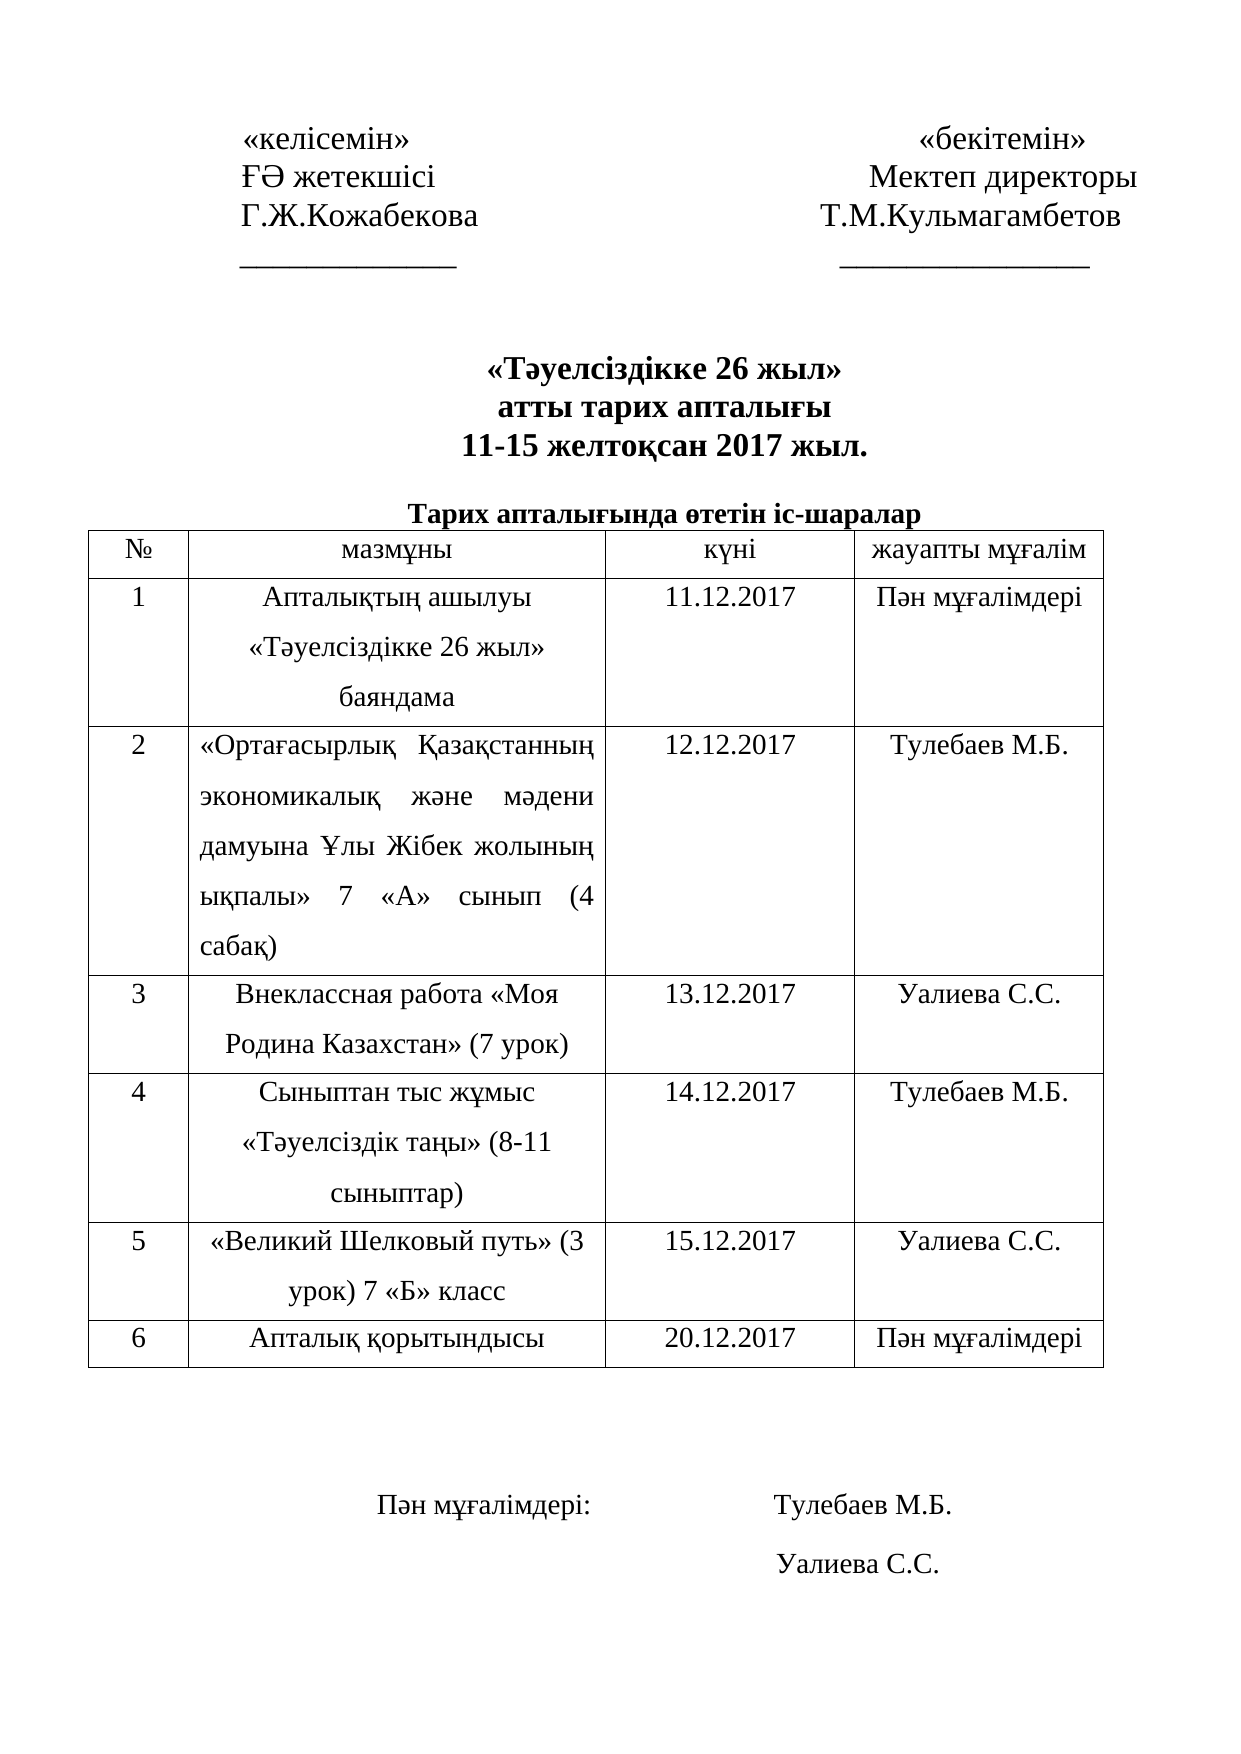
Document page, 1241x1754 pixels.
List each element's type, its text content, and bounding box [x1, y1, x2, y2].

table_header мазмұны [189, 531, 605, 578]
text Пән мұғалімдері: Тулебаев М.Б. [177, 1487, 1152, 1521]
table_cell 1 [89, 579, 188, 726]
table_cell Апталық қорытындысы [189, 1321, 605, 1367]
text _____________ _______________ [177, 233, 1152, 271]
table_header № [89, 531, 188, 578]
table_cell 3 [89, 976, 188, 1073]
table_cell Уалиева С.С. [855, 976, 1103, 1073]
text «келісемін» «бекітемін» [177, 118, 1152, 156]
table_cell 11.12.2017 [606, 579, 854, 726]
table_cell «Ортағасырлық Қазақстанның экономикалық және мәдени дамуына Ұлы Жібек жолының ықпалы» 7 «А» сынып (4 сабақ) [189, 727, 605, 975]
table_cell 5 [89, 1223, 188, 1319]
text Тарих апталығында өтетін іс-шаралар [177, 497, 1152, 530]
table_cell Пән мұғалімдері [855, 1321, 1103, 1367]
text «Тәуелсіздікке 26 жыл» [177, 348, 1152, 386]
table_cell 2 [89, 727, 188, 975]
table_header күні [606, 531, 854, 578]
table_cell 20.12.2017 [606, 1321, 854, 1367]
table_cell Сыныптан тыс жұмыс «Тәуелсіздік таңы» (8-11 сыныптар) [189, 1074, 605, 1222]
table_header жауапты мұғалім [855, 531, 1103, 578]
table_cell 4 [89, 1074, 188, 1222]
text Уалиева С.С. [177, 1546, 1152, 1580]
table_cell Апталықтың ашылуы «Тәуелсіздікке 26 жыл» баяндама [189, 579, 605, 726]
table_cell 15.12.2017 [606, 1223, 854, 1319]
table_cell Пән мұғалімдері [855, 579, 1103, 726]
text 11-15 желтоқсан 2017 жыл. [177, 425, 1152, 463]
table_cell 12.12.2017 [606, 727, 854, 975]
table_cell Тулебаев М.Б. [855, 727, 1103, 975]
table_cell «Великий Шелковый путь» (3 урок) 7 «Б» класс [189, 1223, 605, 1319]
table_cell Тулебаев М.Б. [855, 1074, 1103, 1222]
table_cell Внеклассная работа «Моя Родина Казахстан» (7 урок) [189, 976, 605, 1073]
table_cell 13.12.2017 [606, 976, 854, 1073]
table_cell 6 [89, 1321, 188, 1367]
text атты тарих апталығы [177, 386, 1152, 425]
text Г.Ж.Кожабекова Т.М.Кульмагамбетов [177, 195, 1152, 233]
table_cell Уалиева С.С. [855, 1223, 1103, 1319]
text ҒӘ жетекшісі Мектеп директоры [177, 156, 1152, 195]
table_cell 14.12.2017 [606, 1074, 854, 1222]
